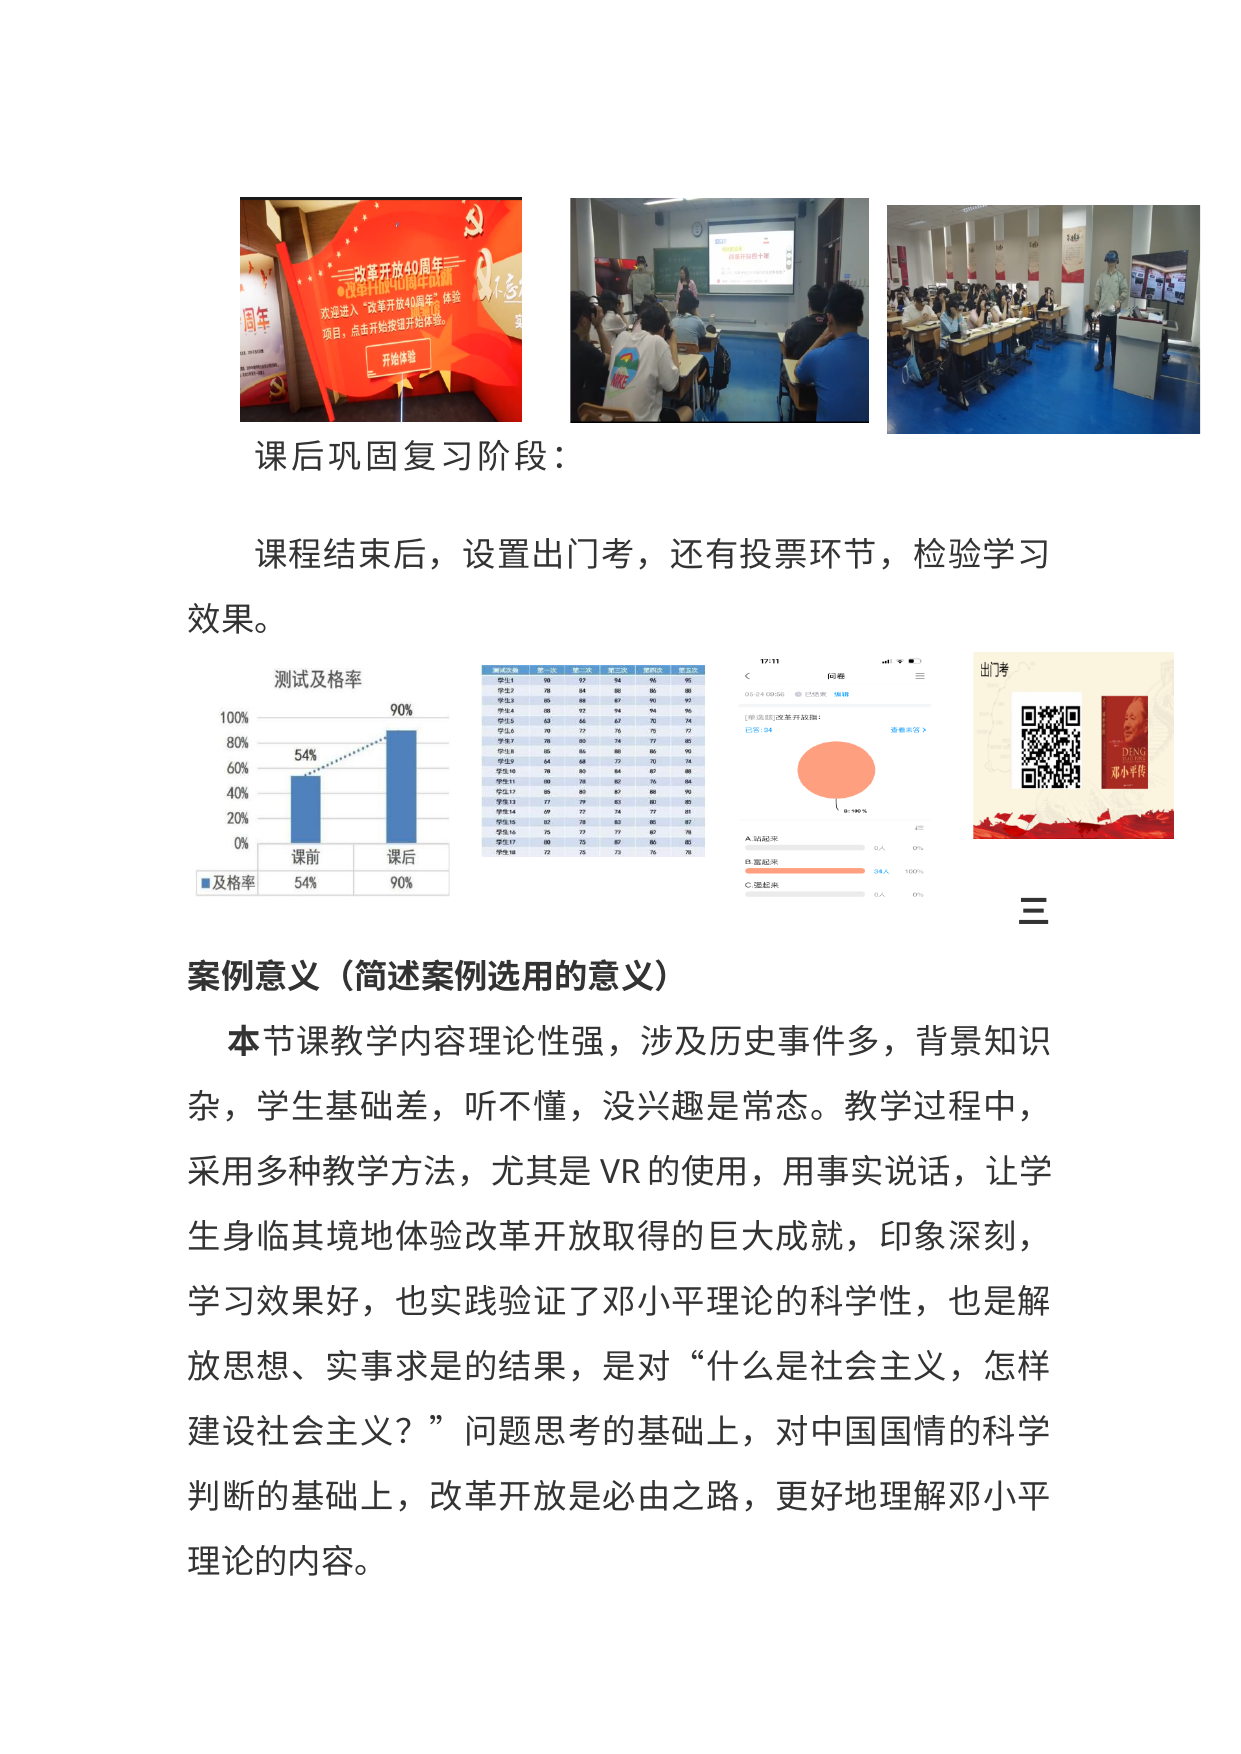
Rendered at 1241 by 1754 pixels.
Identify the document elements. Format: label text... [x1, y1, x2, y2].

list 课程结束后，设置出门考，还有投票环节，检验学习效果。 [187, 487, 1053, 617]
list 三、案例意义（简述案例选用的意义） [187, 844, 1053, 974]
picture [568, 198, 869, 422]
picture [737, 618, 931, 902]
picture [971, 619, 1174, 806]
picture [481, 633, 705, 825]
picture [194, 636, 450, 865]
list 本节课教学内容理论性强，涉及历史事件多，背景知识杂，学生基础差，听不懂，没兴趣是常态。教学过程中，采用多种教学方法，尤其是VR的使用，用事实说话，让学生身临其境地体验改革开放取得的巨大成就，印象深刻，学习效果好，也实践验证了邓小平理论的科学性，也是解放思想、实事求是的结果，是对“什么是社会主义，怎样建设社会主义？”问题思考的基础上，对中国国情的科学判断的基础上，改革开放是必由之路，更好地理解邓小平理论的内容。 [187, 974, 1053, 1559]
picture [238, 197, 522, 421]
picture [885, 205, 1200, 432]
